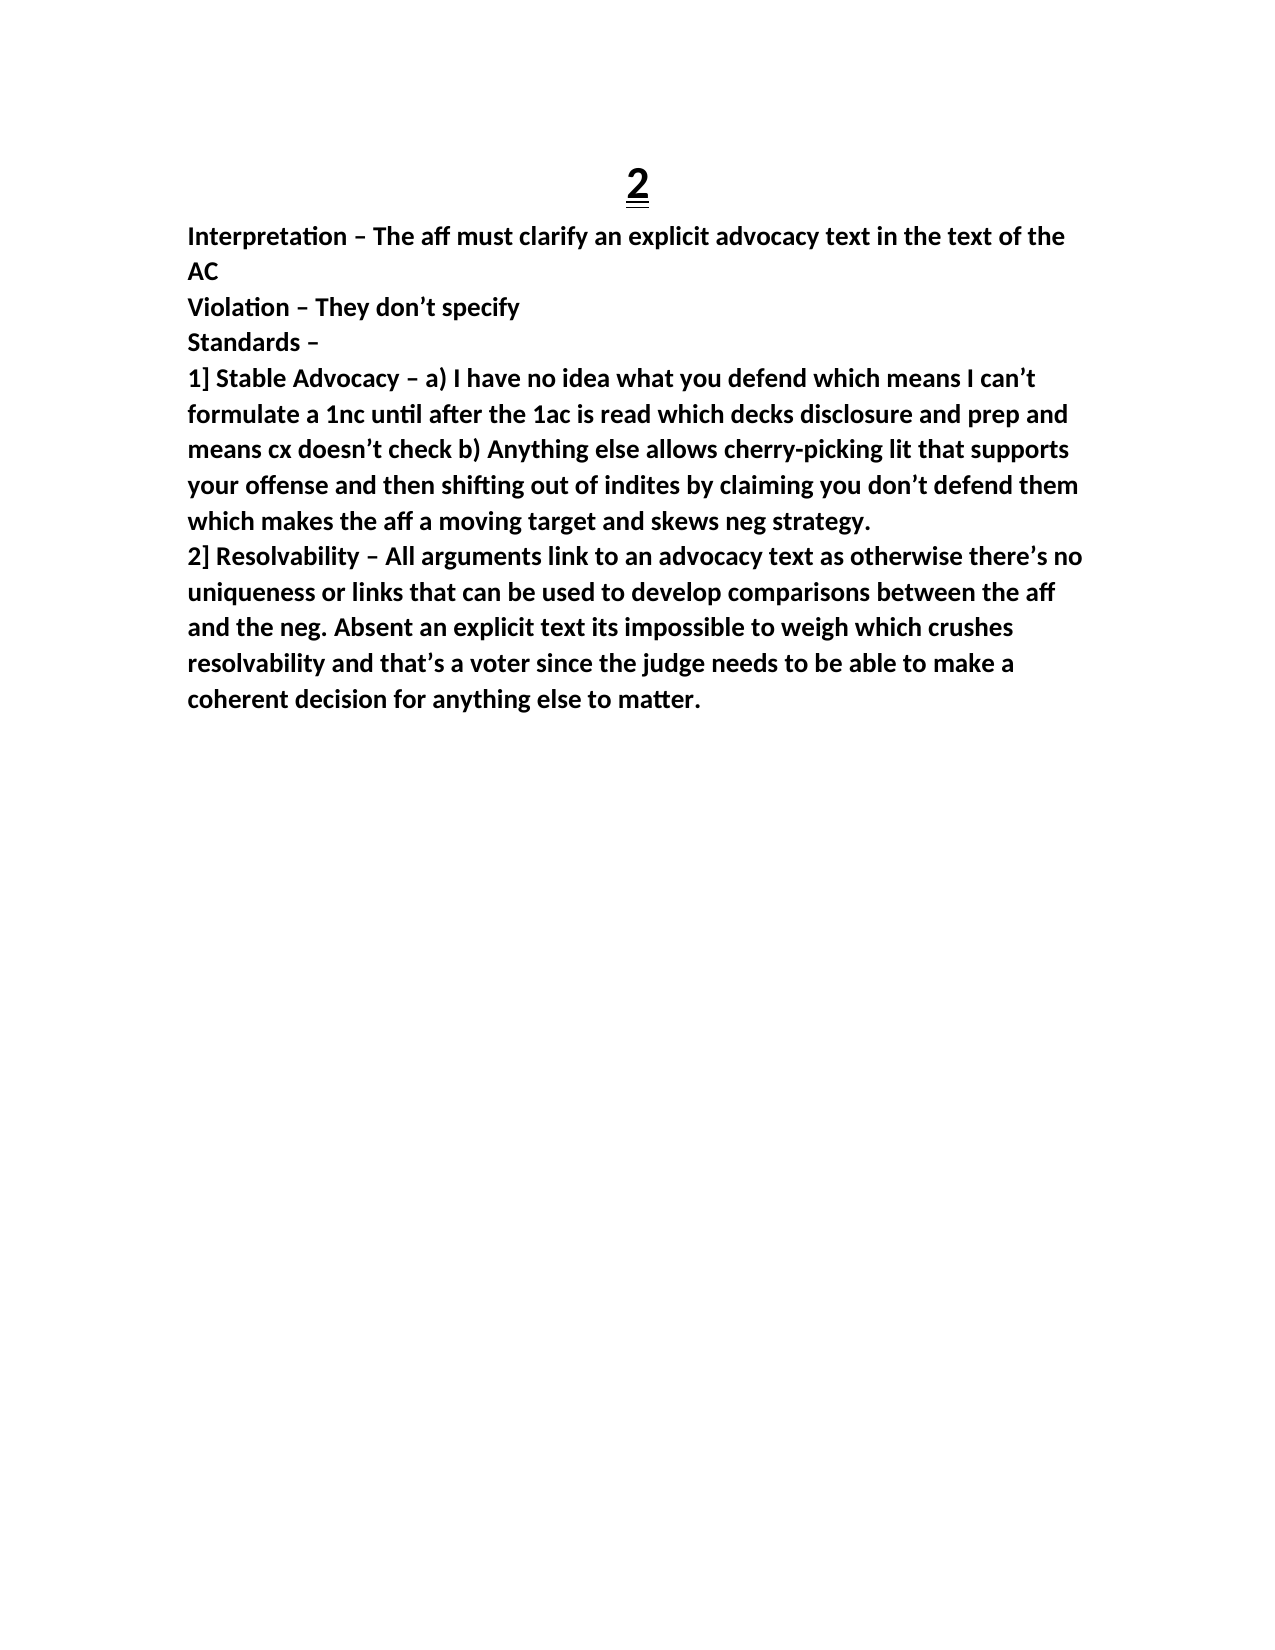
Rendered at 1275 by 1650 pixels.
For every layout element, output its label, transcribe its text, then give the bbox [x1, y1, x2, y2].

subtitle 2 [187, 154, 1087, 210]
subtitle Interpretation – The aff must clarify an explicit advocacy text in the text of the AC Violation – They don’t specify Standards – 1] Stable Advocacy – a) I have no idea what you defend which means I can’t formulate a 1nc until after the 1ac is read which decks disclosure and prep and means cx doesn’t check b) Anything else allows cherry-picking lit that supports your offense and then shifting out of indites by claiming you don’t defend them which makes the aff a moving target and skews neg strategy. 2] Resolvability – All arguments link to an advocacy text as otherwise there’s no uniqueness or links that can be used to develop comparisons between the aff and the neg. Absent an explicit text its impossible to weigh which crushes resolvability and that’s a voter since the judge needs to be able to make a coherent decision for anything else to matter. [187, 219, 1087, 715]
